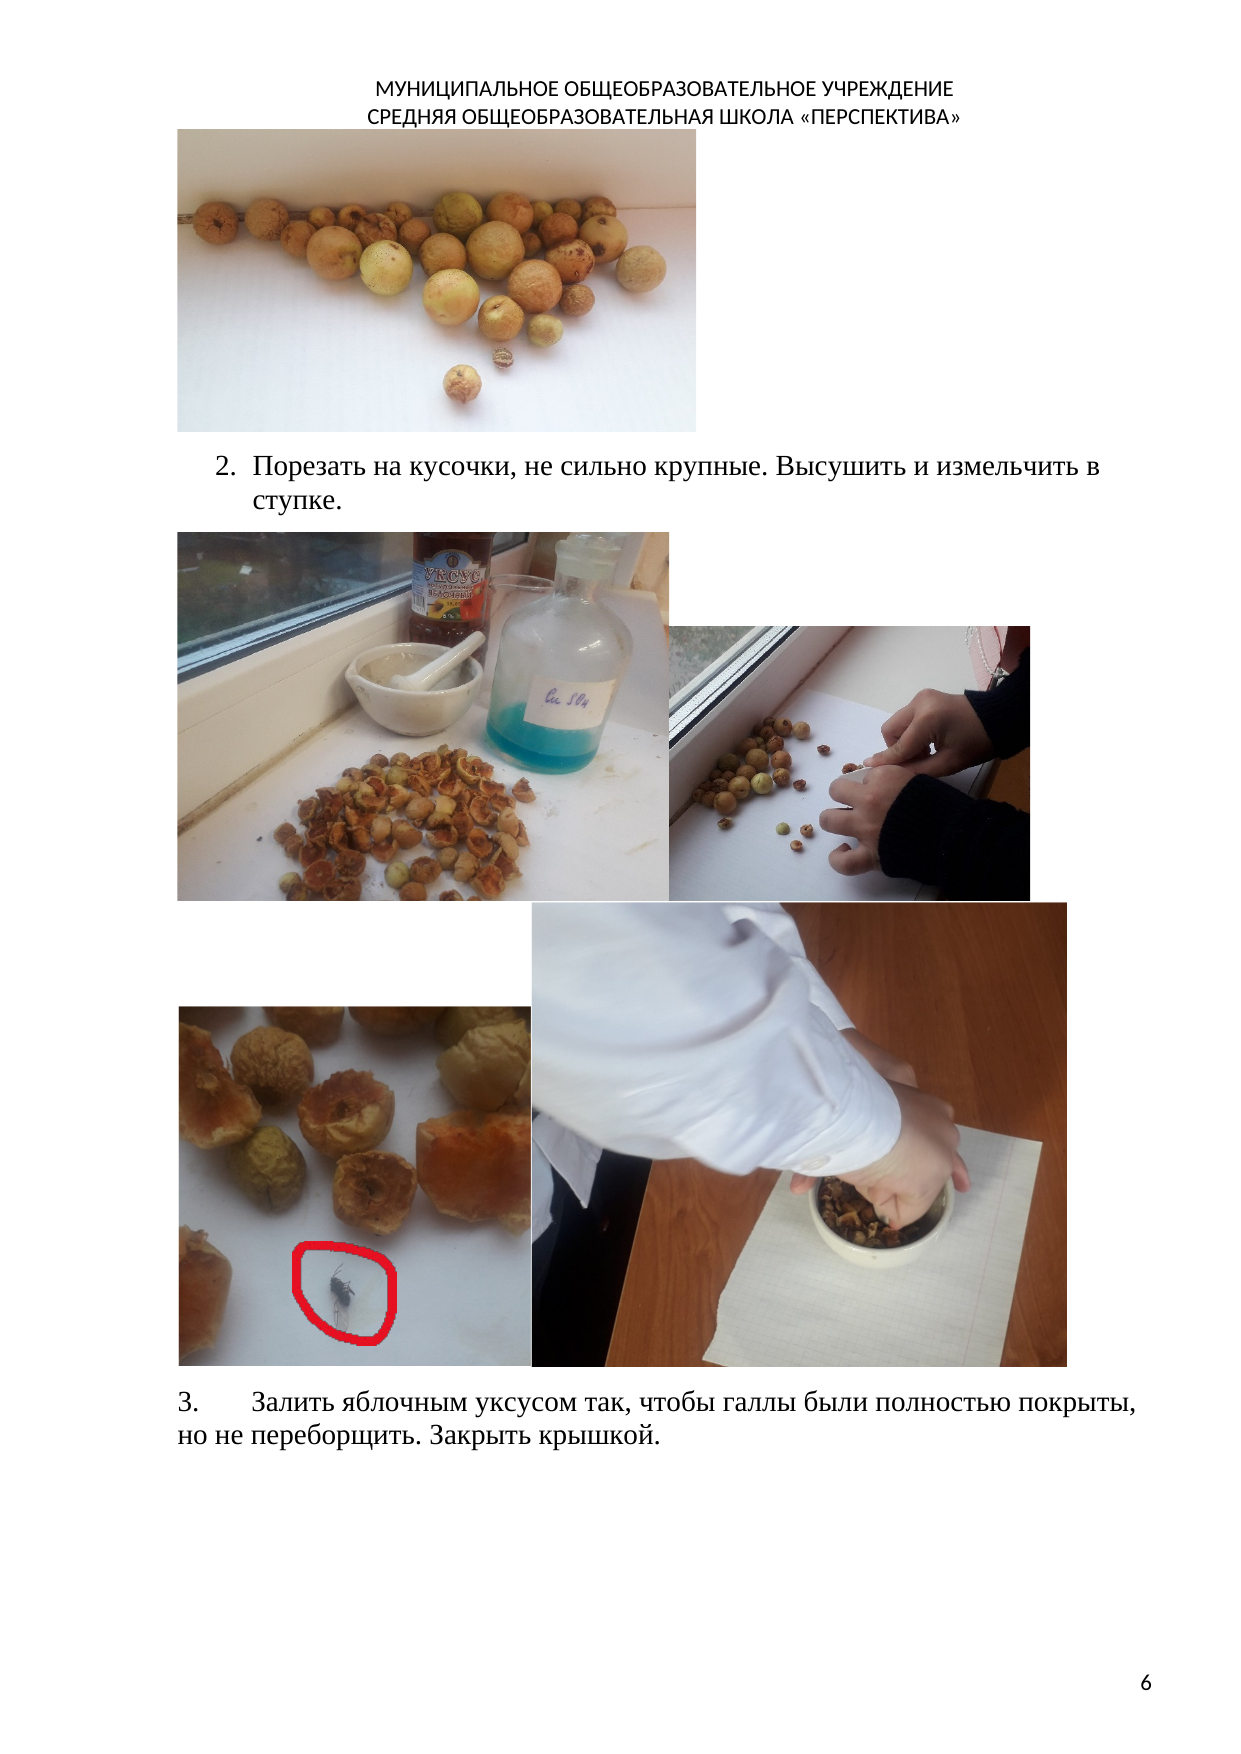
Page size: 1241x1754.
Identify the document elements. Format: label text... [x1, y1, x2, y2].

picture [532, 903, 1067, 1367]
picture [177, 129, 697, 432]
list Залить яблочным уксусом так, чтобы галлы были полностью покрыты, но не переборщить. Закрыть крышкой. [177, 1384, 1152, 1451]
list Порезать на кусочки, не сильно крупные. Высушить и измельчить в ступке. [215, 448, 1152, 515]
picture [177, 532, 1031, 901]
picture [179, 1007, 530, 1366]
